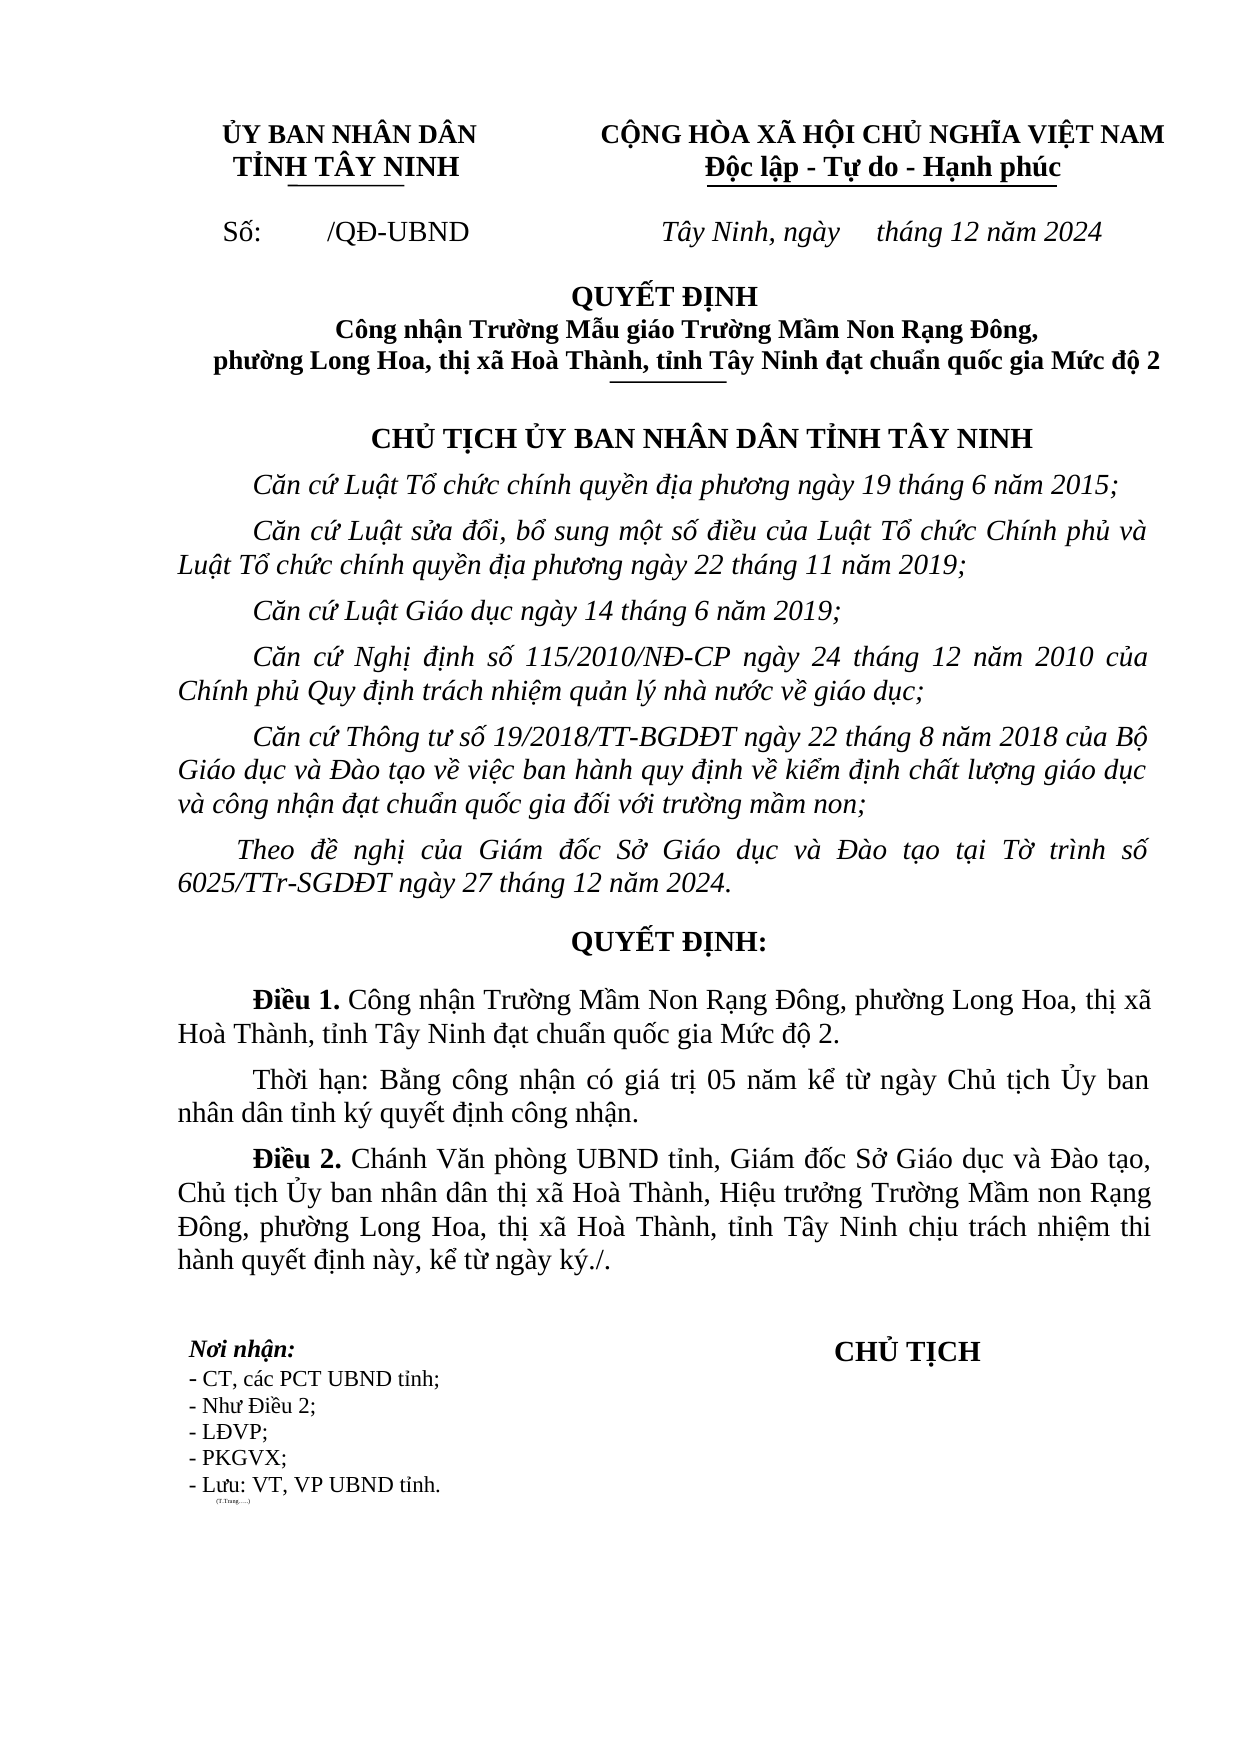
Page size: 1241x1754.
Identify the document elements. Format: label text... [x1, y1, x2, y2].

text Điều 1. Công nhận Trường Mầm Non Rạng Đông, phường Long Hoa, thị xã Hoà Thành, tỉnh Tây Ninh đạt chuẩn quốc gia Mức độ 2. [177, 982, 1152, 1049]
text Căn cứ Luật sửa đổi, bổ sung một số điều của Luật Tổ chức Chính phủ và Luật Tổ chức chính quyền địa phương ngày 22 tháng 11 năm 2019; [177, 513, 1152, 581]
table_header ỦY BAN NHÂN DÂN [111, 118, 581, 149]
table_cell TỈNH TÂY NINH [111, 149, 581, 214]
text Thời hạn: Bằng công nhận có giá trị 05 năm kể từ ngày Chủ tịch Ủy ban nhân dân tỉnh ký quyết định công nhận. [177, 1062, 1152, 1129]
table_header Nơi nhận: - CT, các PCT UBND tỉnh; - Như Điều 2; - LĐVP; - PKGVX; - Lưu: VT, VP UBND tỉnh. [177, 1334, 664, 1497]
text Căn cứ Luật Tổ chức chính quyền địa phương ngày 19 tháng 6 năm 2015; [177, 467, 1152, 501]
table_cell Số: /QĐ-UBND [111, 214, 581, 254]
text QUYẾT ĐỊNH [177, 279, 1152, 313]
text QUYẾT ĐỊNH: [177, 924, 1189, 957]
text Căn cứ Luật Giáo dục ngày 14 tháng 6 năm 2019; [177, 593, 1152, 627]
table_cell Tây Ninh, ngày tháng 12 năm 2024 [581, 214, 1184, 254]
text Công nhận Trường Mẫu giáo Trường Mầm Non Rạng Đông, [177, 313, 1196, 344]
text Căn cứ Thông tư số 19/2018/TT-BGDĐT ngày 22 tháng 8 năm 2018 của Bộ Giáo dục và Đào tạo về việc ban hành quy định về kiểm định chất lượng giáo dục và công nhận đạt chuẩn quốc gia đối với trường mầm non; [177, 719, 1152, 819]
text phường Long Hoa, thị xã Hoà Thành, tỉnh Tây Ninh đạt chuẩn quốc gia Mức độ 2 [177, 344, 1196, 375]
table_header CỘNG HÒA XÃ HỘI CHỦ NGHĨA VIỆT [581, 118, 1184, 149]
text CHỦ TỊCH ỦY BAN NHÂN DÂN TỈNH TÂY NINH [177, 421, 1152, 455]
text Căn cứ Nghị định số 115/2010/NĐ-CP ngày 24 tháng 12 năm 2010 của Chính phủ Quy định trách nhiệm quản lý nhà nước về giáo dục; [177, 639, 1152, 706]
text Điều 2. Chánh Văn phòng UBND tỉnh, Giám đốc Sở Giáo dục và Đào tạo, Chủ tịch Ủy ban nhân dân thị xã Hoà Thành, Hiệu trưởng Trường Mầm non Rạng Đông, phường Long Hoa, thị xã Hoà Thành, tỉnh Tây Ninh chịu trách nhiệm thi hành quyết định này, kể từ ngày ký./. [177, 1142, 1152, 1276]
text Theo đề nghị của Giám đốc Sở Giáo dục và Đào tạo tại Tờ trình số 6025/TTr-SGDĐT ngày 27 tháng 12 năm 2024. [177, 832, 1152, 899]
table_cell Độc lập - Tự do - Hạnh phúc [581, 149, 1184, 214]
table_header CHỦ TỊCH [664, 1334, 1151, 1497]
